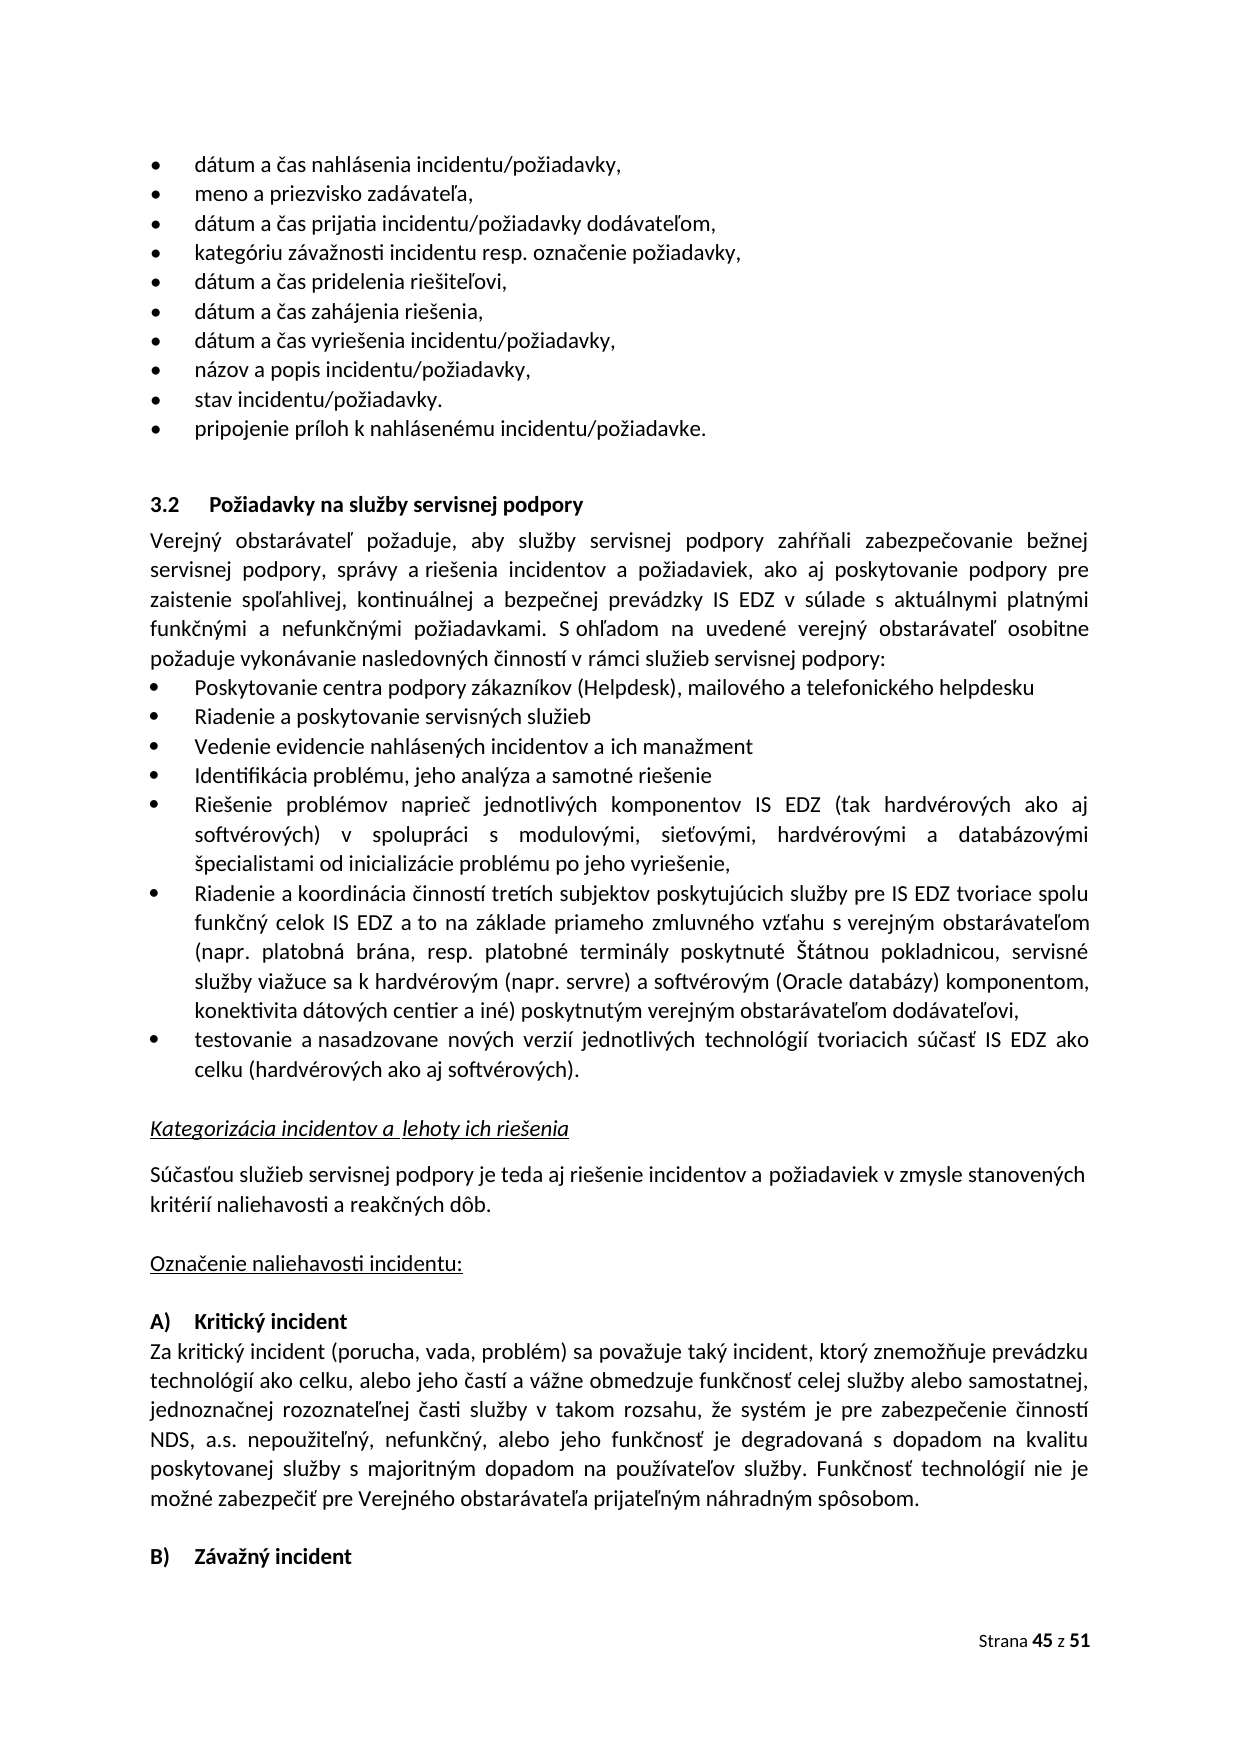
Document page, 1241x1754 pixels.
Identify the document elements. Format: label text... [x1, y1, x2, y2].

text • dátum a čas prijatia incidentu/požiadavky dodávateľom, [150, 209, 1090, 237]
text • dátum a čas pridelenia riešiteľovi, [150, 267, 1090, 296]
text Kategorizácia incidentov a lehoty ich riešenia [150, 1114, 1090, 1142]
list Riadenie a poskytovanie servisných služieb [150, 702, 1090, 730]
text • pripojenie príloh k nahlásenému incidentu/požiadavke. [150, 414, 1090, 442]
list Závažný incident [150, 1542, 1090, 1570]
text • dátum a čas vyriešenia incidentu/požiadavky, [150, 326, 1090, 354]
text • kategóriu závažnosti incidentu resp. označenie požiadavky, [150, 238, 1090, 266]
list testovanie a nasadzovane nových verzií jednotlivých technológií tvoriacich súčasť IS EDZ ako celku (hardvérových ako aj softvérových). [150, 1026, 1090, 1083]
text Označenie naliehavosti incidentu: [150, 1249, 1090, 1277]
subtitle Požiadavky na služby servisnej podpory [150, 490, 1090, 518]
text Súčasťou služieb servisnej podpory je teda aj riešenie incidentov a požiadaviek v zmysle stanovených kritérií naliehavosti a reakčných dôb. [150, 1161, 1090, 1218]
list Vedenie evidencie nahlásených incidentov a ich manažment [150, 732, 1090, 760]
list Riešenie problémov naprieč jednotlivých komponentov IS EDZ (tak hardvérových ako aj softvérových) v spolupráci s modulovými, sieťovými, hardvérovými a databázovými špecialistami od inicializácie problému po jeho vyriešenie, [150, 791, 1090, 877]
text Za kritický incident (porucha, vada, problém) sa považuje taký incident, ktorý znemožňuje prevádzku technológií ako celku, alebo jeho častí a vážne obmedzuje funkčnosť celej služby alebo samostatnej, jednoznačnej rozoznateľnej časti služby v takom rozsahu, že systém je pre zabezpečenie činností NDS, a.s. nepoužiteľný, nefunkčný, alebo jeho funkčnosť je degradovaná s dopadom na kvalitu poskytovanej služby s majoritným dopadom na používateľov služby. Funkčnosť technológií nie je možné zabezpečiť pre Verejného obstarávateľa prijateľným náhradným spôsobom. [150, 1337, 1090, 1512]
list Riadenie a koordinácia činností tretích subjektov poskytujúcich služby pre IS EDZ tvoriace spolu funkčný celok IS EDZ a to na základe priameho zmluvného vzťahu s verejným obstarávateľom (napr. platobná brána, resp. platobné terminály poskytnuté Štátnou pokladnicou, servisné služby viažuce sa k hardvérovým (napr. servre) a softvérovým (Oracle databázy) komponentom, konektivita dátových centier a iné) poskytnutým verejným obstarávateľom dodávateľovi, [150, 879, 1090, 1024]
list Kritický incident [150, 1307, 1090, 1335]
text • názov a popis incidentu/požiadavky, [150, 356, 1090, 384]
text • dátum a čas zahájenia riešenia, [150, 297, 1090, 325]
text • stav incidentu/požiadavky. [150, 385, 1090, 413]
list Identifikácia problému, jeho analýza a samotné riešenie [150, 761, 1090, 789]
text • dátum a čas nahlásenia incidentu/požiadavky, [150, 150, 1090, 178]
text • meno a priezvisko zadávateľa, [150, 179, 1090, 207]
list Poskytovanie centra podpory zákazníkov (Helpdesk), mailového a telefonického helpdesku [150, 673, 1090, 701]
text Verejný obstarávateľ požaduje, aby služby servisnej podpory zahŕňali zabezpečovanie bežnej servisnej podpory, správy a riešenia incidentov a požiadaviek, ako aj poskytovanie podpory pre zaistenie spoľahlivej, kontinuálnej a bezpečnej prevádzky IS EDZ v súlade s aktuálnymi platnými funkčnými a nefunkčnými požiadavkami. S ohľadom na uvedené verejný obstarávateľ osobitne požaduje vykonávanie nasledovných činností v rámci služieb servisnej podpory: [150, 526, 1090, 672]
